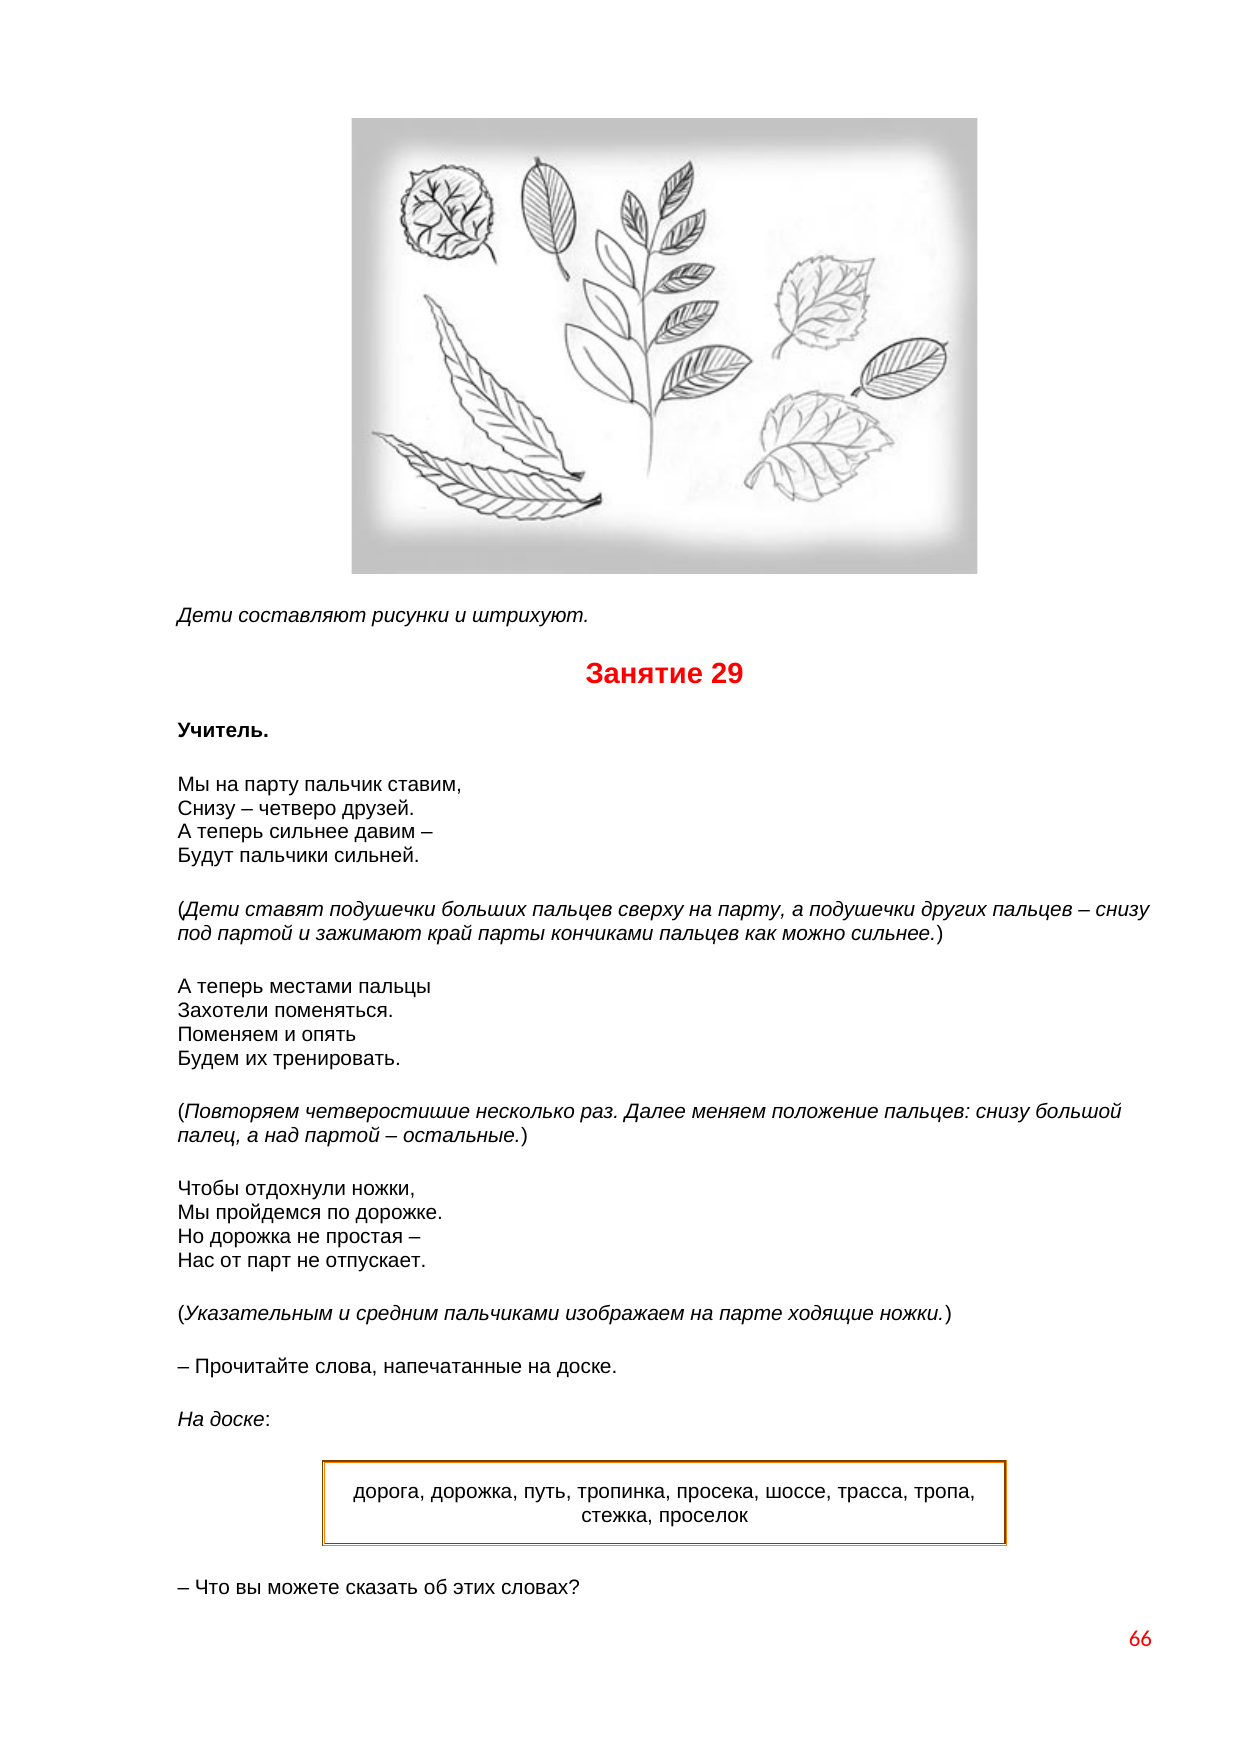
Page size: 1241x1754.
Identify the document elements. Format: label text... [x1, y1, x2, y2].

text Мы на парту пальчик ставим, Снизу – четверо друзей. А теперь сильнее давим – Будут пальчики сильней. [177, 771, 1152, 867]
text (Дети ставят подушечки больших пальцев сверху на парту, а подушечки других пальцев – снизу под партой и зажимают край парты кончиками пальцев как можно сильнее.) [177, 896, 1152, 944]
text Учитель. [177, 718, 1152, 742]
table_header дорога, дорожка, путь, тропинка, просека, шоссе, трасса, тропа, стежка, проселок [325, 1463, 1004, 1542]
text (Повторяем четверостишие несколько раз. Далее меняем положение пальцев: снизу большой палец, а над партой – остальные.) [177, 1098, 1152, 1146]
text – Прочитайте слова, напечатанные на доске. [177, 1354, 1152, 1378]
picture [351, 118, 978, 574]
text На доске: [177, 1407, 1152, 1431]
text А теперь местами пальцы Захотели поменяться. Поменяем и опять Будем их тренировать. [177, 973, 1152, 1069]
text Занятие 29 [177, 656, 1152, 689]
text (Указательным и средним пальчиками изображаем на парте ходящие ножки.) [177, 1301, 1152, 1324]
text – Что вы можете сказать об этих словах? [177, 1575, 1152, 1599]
text Дети составляют рисунки и штрихуют. [177, 602, 1152, 626]
text Чтобы отдохнули ножки, Мы пройдемся по дорожке. Но дорожка не простая – Нас от парт не отпускает. [177, 1176, 1152, 1271]
